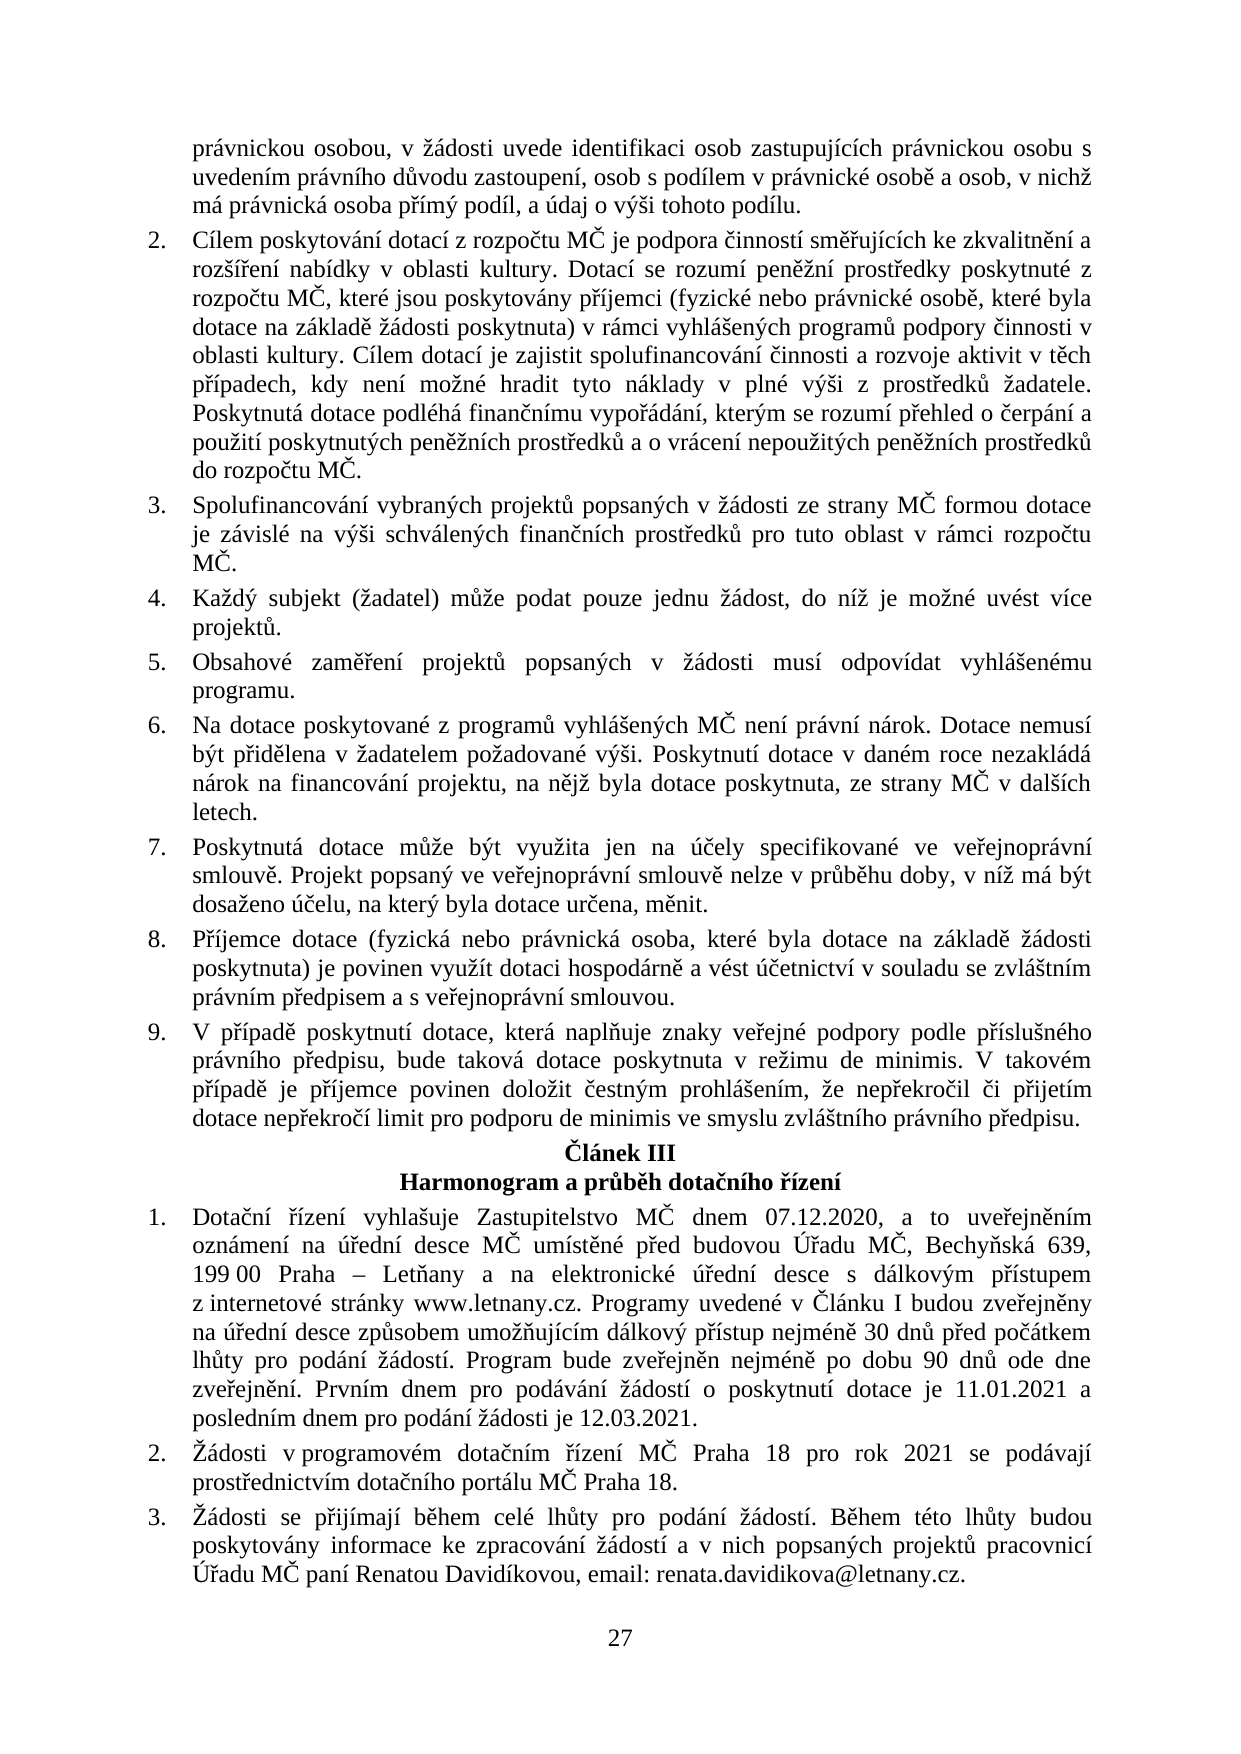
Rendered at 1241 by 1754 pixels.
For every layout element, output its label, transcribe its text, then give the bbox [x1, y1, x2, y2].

list Obsahové zaměření projektů popsaných v žádosti musí odpovídat vyhlášenému programu. [148, 647, 1093, 704]
list V případě poskytnutí dotace, která naplňuje znaky veřejné podpory podle příslušného právního předpisu, bude taková dotace poskytnuta v režimu de minimis. V takovém případě je příjemce povinen doložit čestným prohlášením, že nepřekročil či přijetím dotace nepřekročí limit pro podporu de minimis ve smyslu zvláštního právního předpisu. [148, 1017, 1093, 1132]
list Žádosti se přijímají během celé lhůty pro podání žádostí. Během této lhůty budou poskytovány informace ke zpracování žádostí a v nich popsaných projektů pracovnicí Úřadu MČ paní Renatou Davidíkovou, email: renata.davidikova@letnany.cz. [148, 1502, 1093, 1588]
text Článek III [148, 1138, 1093, 1167]
text Harmonogram a průběh dotačního řízení [148, 1167, 1093, 1195]
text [192, 133, 1093, 219]
list Dotační řízení vyhlašuje Zastupitelstvo MČ dnem 07.12.2020, a to uveřejněním oznámení na úřední desce MČ umístěné před budovou Úřadu MČ, Bechyňská 639, 199 00 Praha – Letňany a na elektronické úřední desce s dálkovým přístupem z internetové stránky www.letnany.cz. Programy uvedené v Článku I budou zveřejněny na úřední desce způsobem umožňujícím dálkový přístup nejméně 30 dnů před počátkem lhůty pro podání žádostí. Program bude zveřejněn nejméně po dobu 90 dnů ode dne zveřejnění. Prvním dnem pro podávání žádostí o poskytnutí dotace je 11.01.2021 a posledním dnem pro podání žádosti je 12.03.2021. [148, 1202, 1093, 1432]
list Cílem poskytování dotací z rozpočtu MČ je podpora činností směřujících ke zkvalitnění a rozšíření nabídky v oblasti kultury. Dotací se rozumí peněžní prostředky poskytnuté z rozpočtu MČ, které jsou poskytovány příjemci (fyzické nebo právnické osobě, které byla dotace na základě žádosti poskytnuta) v rámci vyhlášených programů podpory činnosti v oblasti kultury. Cílem dotací je zajistit spolufinancování činnosti a rozvoje aktivit v těch případech, kdy není možné hradit tyto náklady v plné výši z prostředků žadatele. Poskytnutá dotace podléhá finančnímu vypořádání, kterým se rozumí přehled o čerpání a použití poskytnutých peněžních prostředků a o vrácení nepoužitých peněžních prostředků do rozpočtu MČ. [148, 225, 1093, 484]
list Každý subjekt (žadatel) může podat pouze jednu žádost, do níž je možné uvést více projektů. [148, 583, 1093, 640]
list Žádosti v programovém dotačním řízení MČ Praha 18 pro rok 2021 se podávají prostřednictvím dotačního portálu MČ Praha 18. [148, 1438, 1093, 1495]
list Spolufinancování vybraných projektů popsaných v žádosti ze strany MČ formou dotace je závislé na výši schválených finančních prostředků pro tuto oblast v rámci rozpočtu MČ. [148, 490, 1093, 577]
list Poskytnutá dotace může být využita jen na účely specifikované ve veřejnoprávní smlouvě. Projekt popsaný ve veřejnoprávní smlouvě nelze v průběhu doby, v níž má být dosaženo účelu, na který byla dotace určena, měnit. [148, 832, 1093, 918]
list Příjemce dotace (fyzická nebo právnická osoba, které byla dotace na základě žádosti poskytnuta) je povinen využít dotaci hospodárně a vést účetnictví v souladu se zvláštním právním předpisem a s veřejnoprávní smlouvou. [148, 924, 1093, 1010]
list Na dotace poskytované z programů vyhlášených MČ není právní nárok. Dotace nemusí být přidělena v žadatelem požadované výši. Poskytnutí dotace v daném roce nezakládá nárok na financování projektu, na nějž byla dotace poskytnuta, ze strany MČ v dalších letech. [148, 710, 1093, 825]
